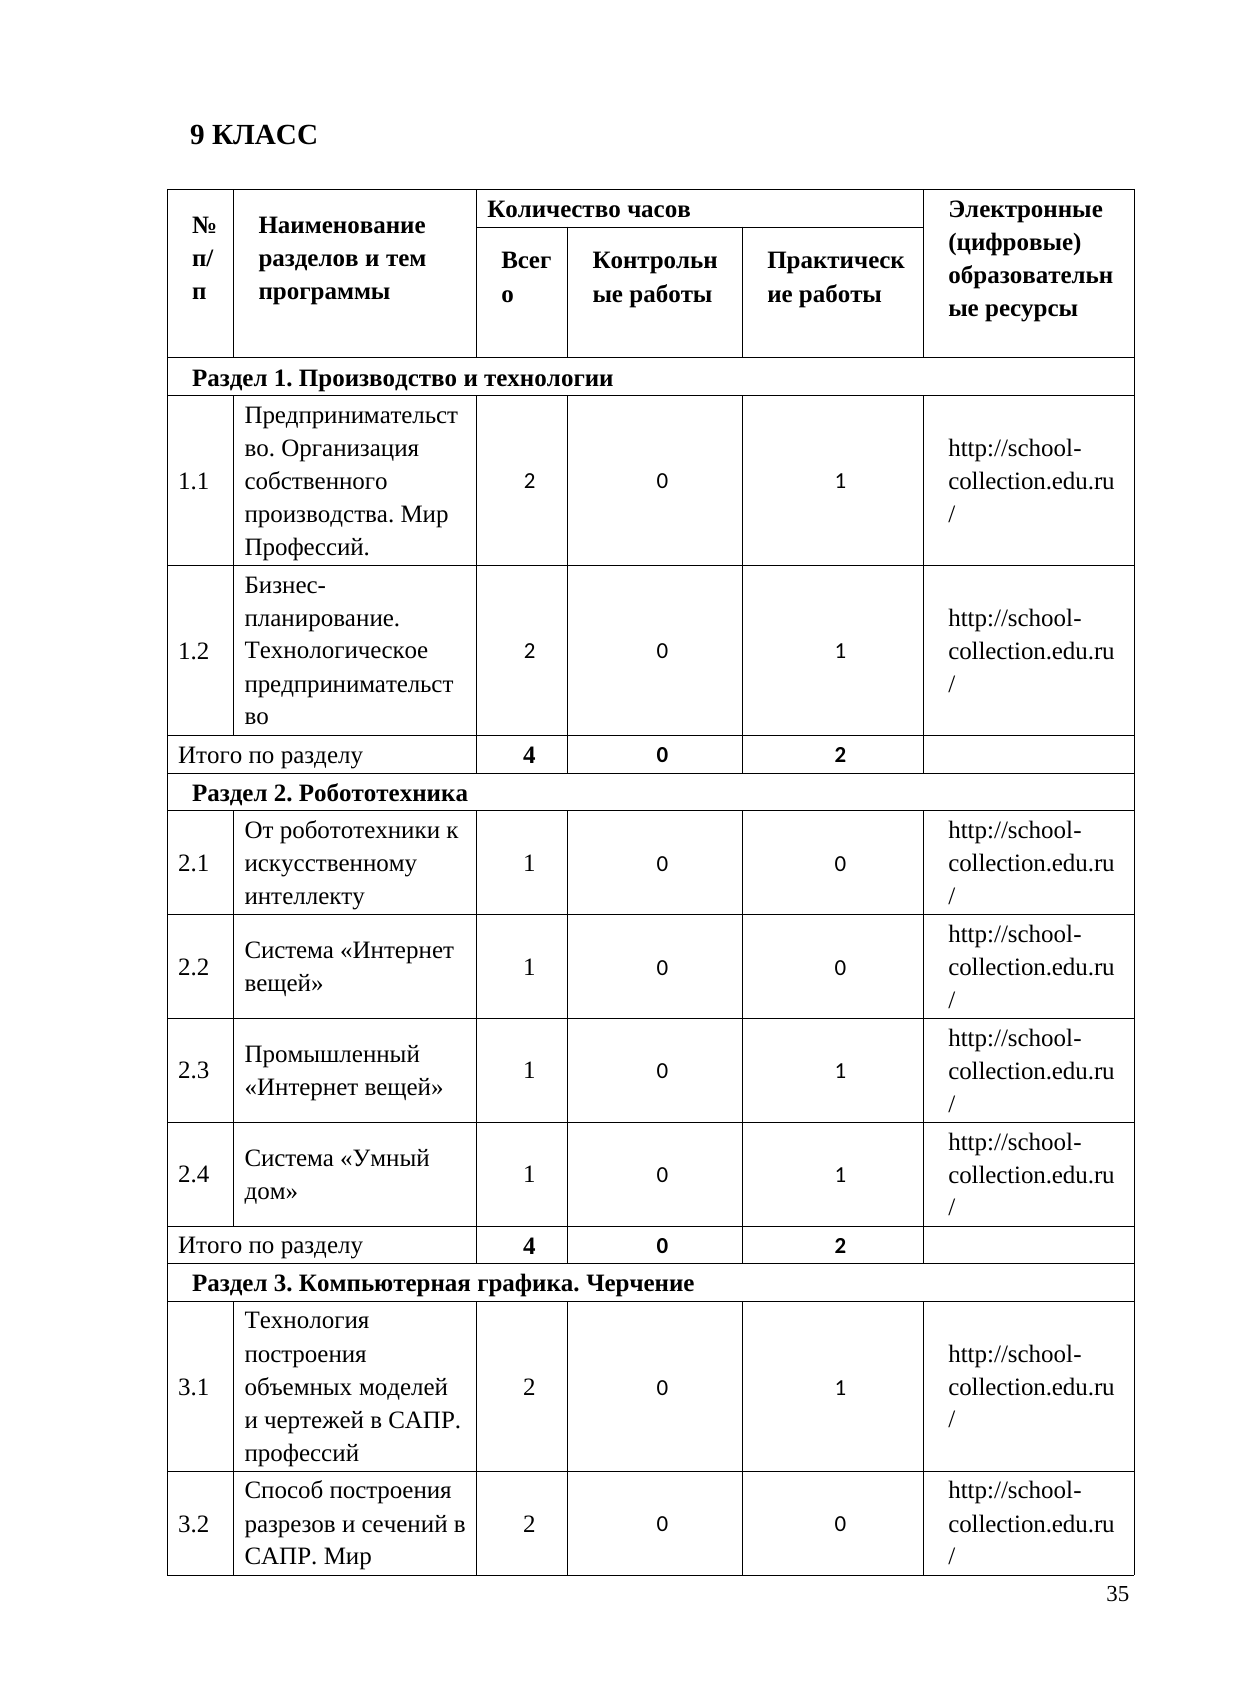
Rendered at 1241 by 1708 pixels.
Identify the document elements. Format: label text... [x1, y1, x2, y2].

table_cell Технология построения объемных моделей и чертежей в САПР. профессий [234, 1302, 476, 1471]
table_header Электронные (цифровые) образовательн ые ресурсы [924, 190, 1134, 357]
table_cell 0 [568, 1227, 742, 1263]
table_cell 2 [743, 1227, 923, 1263]
table_cell 1.2 [168, 566, 233, 735]
table_cell http://school- collection.edu.ru / [924, 396, 1134, 565]
table_cell 1 [743, 1019, 923, 1122]
table_cell Практическ ие работы [743, 228, 923, 357]
table_cell 0 [568, 1302, 742, 1471]
table_cell 1 [743, 1123, 923, 1226]
table_cell http://school- collection.edu.ru / [924, 915, 1134, 1018]
table_cell 1 [477, 1019, 567, 1122]
table_cell http://school- collection.edu.ru / [924, 1123, 1134, 1226]
table_cell 2.3 [168, 1019, 233, 1122]
table_cell 2 [477, 1472, 567, 1574]
table_header Количество часов [477, 190, 923, 227]
table_cell 4 [477, 736, 567, 773]
table_cell 2.4 [168, 1123, 233, 1226]
table_cell 0 [568, 566, 742, 735]
table_cell 2 [477, 1302, 567, 1471]
table_cell 2 [477, 396, 567, 565]
table_cell Способ построения разрезов и сечений в САПР. Мир [234, 1472, 476, 1574]
table_cell 0 [568, 736, 742, 773]
table_cell Система «Умный дом» [234, 1123, 476, 1226]
subtitle КЛАСС [190, 117, 1228, 151]
table_header Наименование разделов и тем программы [234, 190, 476, 357]
table_cell 0 [743, 811, 923, 914]
table_cell 1 [477, 811, 567, 914]
table_cell Бизнес- планирование. Технологическое предпринимательст во [234, 566, 476, 735]
table_cell http://school- collection.edu.ru / [924, 811, 1134, 914]
table_cell http://school- collection.edu.ru / [924, 1302, 1134, 1471]
table_cell 0 [743, 1472, 923, 1574]
table_cell 2.1 [168, 811, 233, 914]
table_cell 1 [743, 566, 923, 735]
table_cell [924, 1227, 1134, 1263]
table_cell 1 [743, 396, 923, 565]
table_cell Система «Интернет вещей» [234, 915, 476, 1018]
table_cell 0 [568, 1472, 742, 1574]
table_cell 0 [568, 811, 742, 914]
table_cell Раздел 2. Робототехника [168, 774, 1134, 810]
table_cell Контрольн ые работы [568, 228, 742, 357]
table_cell 1 [477, 1123, 567, 1226]
table_cell 0 [568, 1019, 742, 1122]
table_cell http://school- collection.edu.ru / [924, 1472, 1134, 1574]
table_cell http://school- collection.edu.ru / [924, 566, 1134, 735]
table_cell Итого по разделу [168, 736, 476, 773]
table_cell 2 [743, 736, 923, 773]
table_cell Всег о [477, 228, 567, 357]
table_cell Раздел 3. Компьютерная графика. Черчение [168, 1264, 1134, 1301]
table_cell 3.2 [168, 1472, 233, 1574]
table_cell 1.1 [168, 396, 233, 565]
table_cell Раздел 1. Производство и технологии [168, 358, 1134, 395]
table_cell Промышленный «Интернет вещей» [234, 1019, 476, 1122]
table_cell 1 [743, 1302, 923, 1471]
table_cell Итого по разделу [168, 1227, 476, 1263]
table_header № п/ п [168, 190, 233, 357]
table_cell 2.2 [168, 915, 233, 1018]
table_cell 0 [568, 915, 742, 1018]
table_cell От робототехники к искусственному интеллекту [234, 811, 476, 914]
table_cell 0 [568, 396, 742, 565]
table_cell 1 [477, 915, 567, 1018]
table_cell 0 [743, 915, 923, 1018]
table_cell http://school- collection.edu.ru / [924, 1019, 1134, 1122]
table_cell Предпринимательст во. Организация собственного производства. Мир Профессий. [234, 396, 476, 565]
table_cell 4 [477, 1227, 567, 1263]
table_cell 3.1 [168, 1302, 233, 1471]
table_cell 0 [568, 1123, 742, 1226]
table_cell [924, 736, 1134, 773]
table_cell 2 [477, 566, 567, 735]
